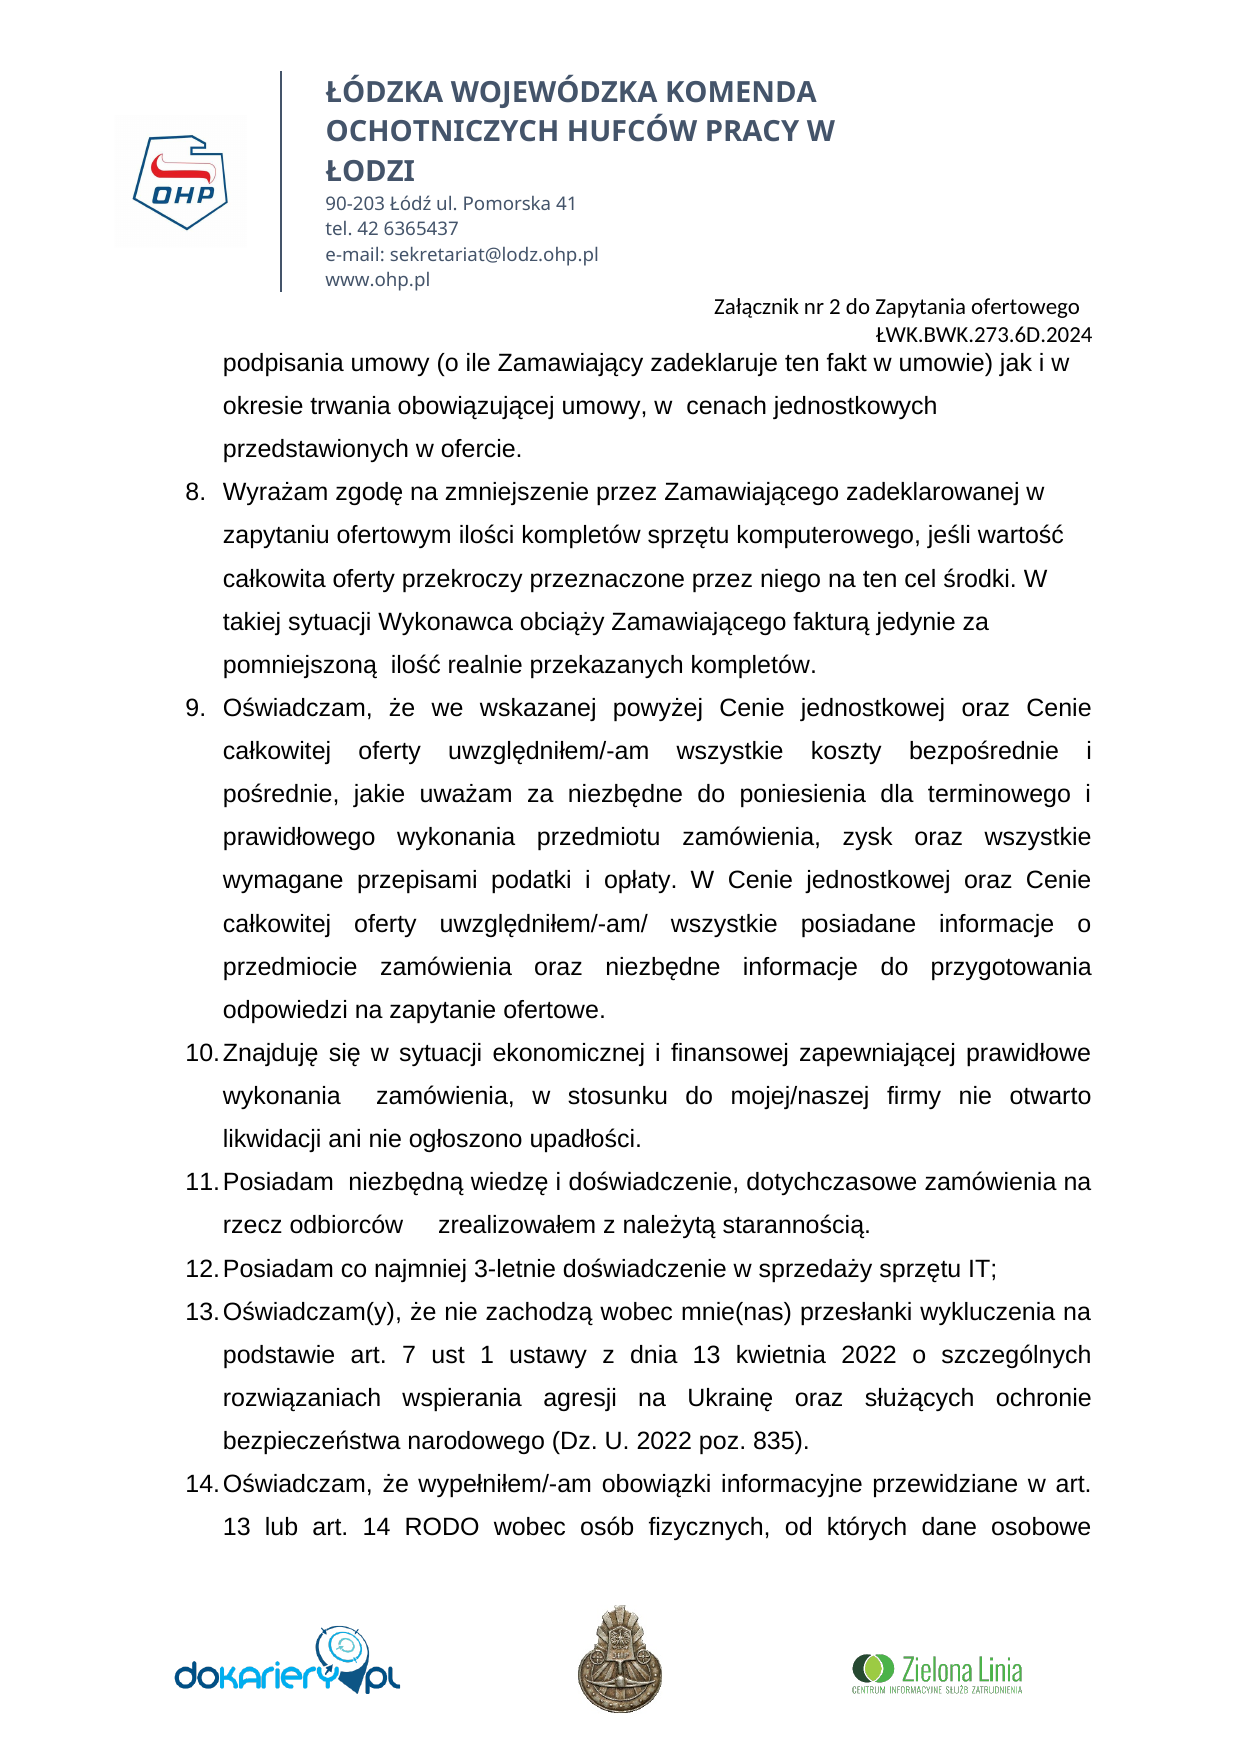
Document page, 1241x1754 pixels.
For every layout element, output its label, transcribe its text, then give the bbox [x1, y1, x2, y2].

picture [577, 1605, 663, 1714]
picture [844, 1642, 1030, 1708]
list Oświadczam(y), że nie zachodzą wobec mnie(nas) przesłanki wykluczenia na podstawie art. 7 ust 1 ustawy z dnia 13 kwietnia 2022 o szczególnych rozwiązaniach wspierania agresji na Ukrainę oraz służących ochronie bezpieczeństwa narodowego (Dz. U. 2022 poz. 835). [185, 1297, 1093, 1455]
list Posiadam niezbędną wiedzę i doświadczenie, dotychczasowe zamówienia na rzecz odbiorców zrealizowałem z należytą starannością. [185, 1167, 1093, 1239]
picture [174, 1621, 401, 1699]
list Wyrażam zgodę na zmniejszenie przez Zamawiającego zadeklarowanej w zapytaniu ofertowym ilości kompletów sprzętu komputerowego, jeśli wartość całkowita oferty przekroczy przeznaczone przez niego na ten cel środki. W takiej sytuacji Wykonawca obciąży Zamawiającego fakturą jedynie za pomniejszoną ilość realnie przekazanych kompletów. [185, 477, 1093, 679]
picture [114, 115, 247, 248]
list Znajduję się w sytuacji ekonomicznej i finansowej zapewniającej prawidłowe wykonania zamówienia, w stosunku do mojej/naszej firmy nie otwarto likwidacji ani nie ogłoszono upadłości. [185, 1038, 1093, 1153]
list Posiadam co najmniej 3-letnie doświadczenie w sprzedaży sprzętu IT; [185, 1254, 1093, 1282]
list Oświadczam, że we wskazanej powyżej Cenie jednostkowej oraz Cenie całkowitej oferty uwzględniłem/-am wszystkie koszty bezpośrednie i pośrednie, jakie uważam za niezbędne do poniesienia dla terminowego i prawidłowego wykonania przedmiotu zamówienia, zysk oraz wszystkie wymagane przepisami podatki i opłaty. W Cenie jednostkowej oraz Cenie całkowitej oferty uwzględniłem/-am/ wszystkie posiadane informacje o przedmiocie zamówienia oraz niezbędne informacje do przygotowania odpowiedzi na zapytanie ofertowe. [185, 693, 1093, 1024]
